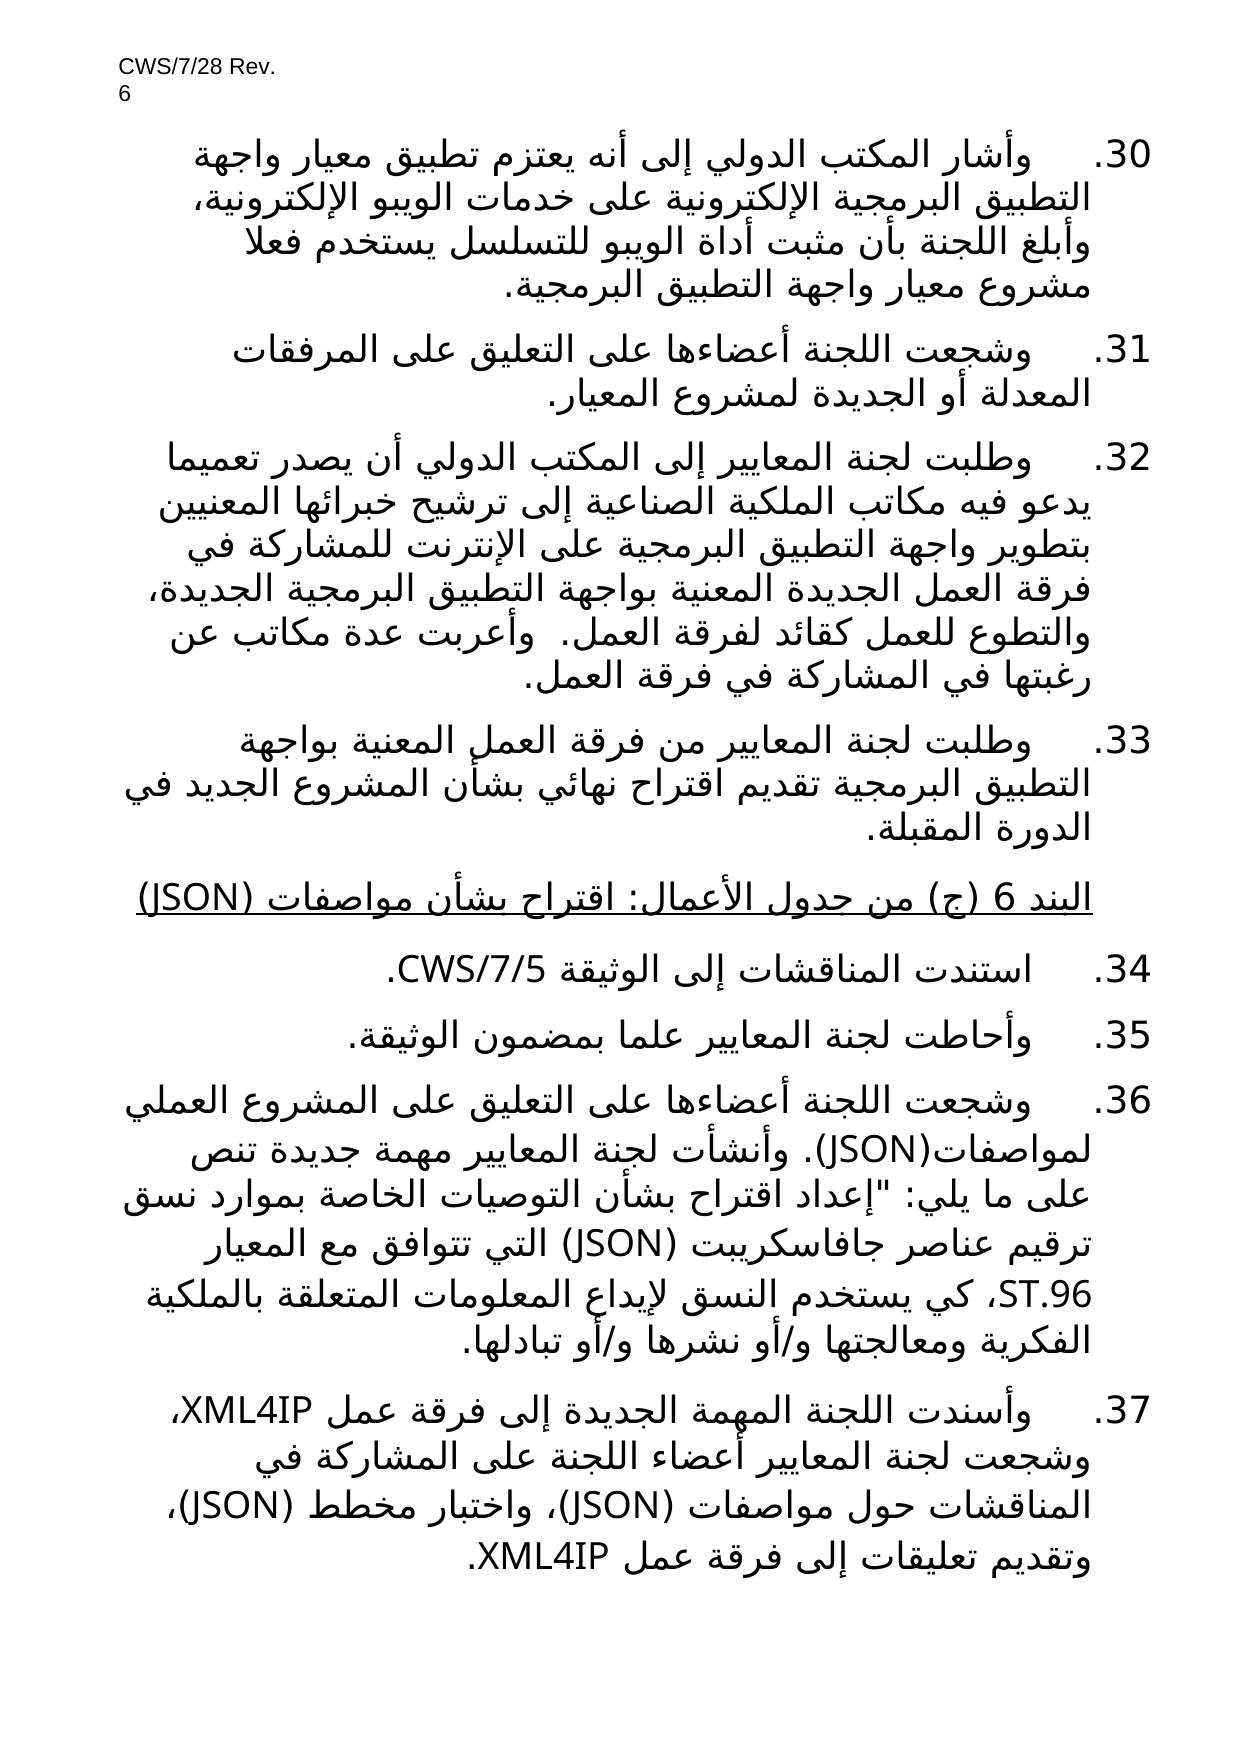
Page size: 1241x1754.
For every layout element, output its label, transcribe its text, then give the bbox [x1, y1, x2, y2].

text وشجعت اللجنة أعضاءها على التعليق على المشروع العملي لمواصفات(JSON). وأنشأت لجنة المعايير مهمة جديدة تنص على ما يلي: "إعداد اقتراح بشأن التوصيات الخاصة بموارد نسق ترقيم عناصر جافاسكريبت (JSON) التي تتوافق مع المعيار ST.96، كي يستخدم النسق لإيداع المعلومات المتعلقة بالملكية الفكرية ومعالجتها و/أو نشرها و/أو تبادلها. [118, 1078, 1092, 1362]
subtitle البند 6 (ج) من جدول الأعمال: اقتراح بشأن مواصفات (JSON) [118, 870, 1092, 921]
text وطلبت لجنة المعايير من فرقة العمل المعنية بواجهة التطبيق البرمجية تقديم اقتراح نهائي بشأن المشروع الجديد في الدورة المقبلة. [118, 718, 1092, 849]
text وشجعت اللجنة أعضاءها على التعليق على المرفقات المعدلة أو الجديدة لمشروع المعيار. [118, 328, 1092, 415]
text وأسندت اللجنة المهمة الجديدة إلى فرقة عمل XML4IP، وشجعت لجنة المعايير أعضاء اللجنة على المشاركة في المناقشات حول مواصفات (JSON)، واختبار مخطط (JSON)، وتقديم تعليقات إلى فرقة عمل XML4IP. [118, 1383, 1092, 1580]
text استندت المناقشات إلى الوثيقة CWS/7/5. [118, 942, 1092, 993]
text وأشار المكتب الدولي إلى أنه يعتزم تطبيق معيار واجهة التطبيق البرمجية الإلكترونية على خدمات الويبو الإلكترونية، وأبلغ اللجنة بأن مثبت أداة الويبو للتسلسل يستخدم فعلا مشروع معيار واجهة التطبيق البرمجية. [118, 132, 1092, 307]
text وأحاطت لجنة المعايير علما بمضمون الوثيقة. [118, 1014, 1092, 1058]
text وطلبت لجنة المعايير إلى المكتب الدولي أن يصدر تعميما يدعو فيه مكاتب الملكية الصناعية إلى ترشيح خبرائها المعنيين بتطوير واجهة التطبيق البرمجية على الإنترنت للمشاركة في فرقة العمل الجديدة المعنية بواجهة التطبيق البرمجية الجديدة، والتطوع للعمل كقائد لفرقة العمل. وأعربت عدة مكاتب عن رغبتها في المشاركة في فرقة العمل. [118, 436, 1092, 698]
